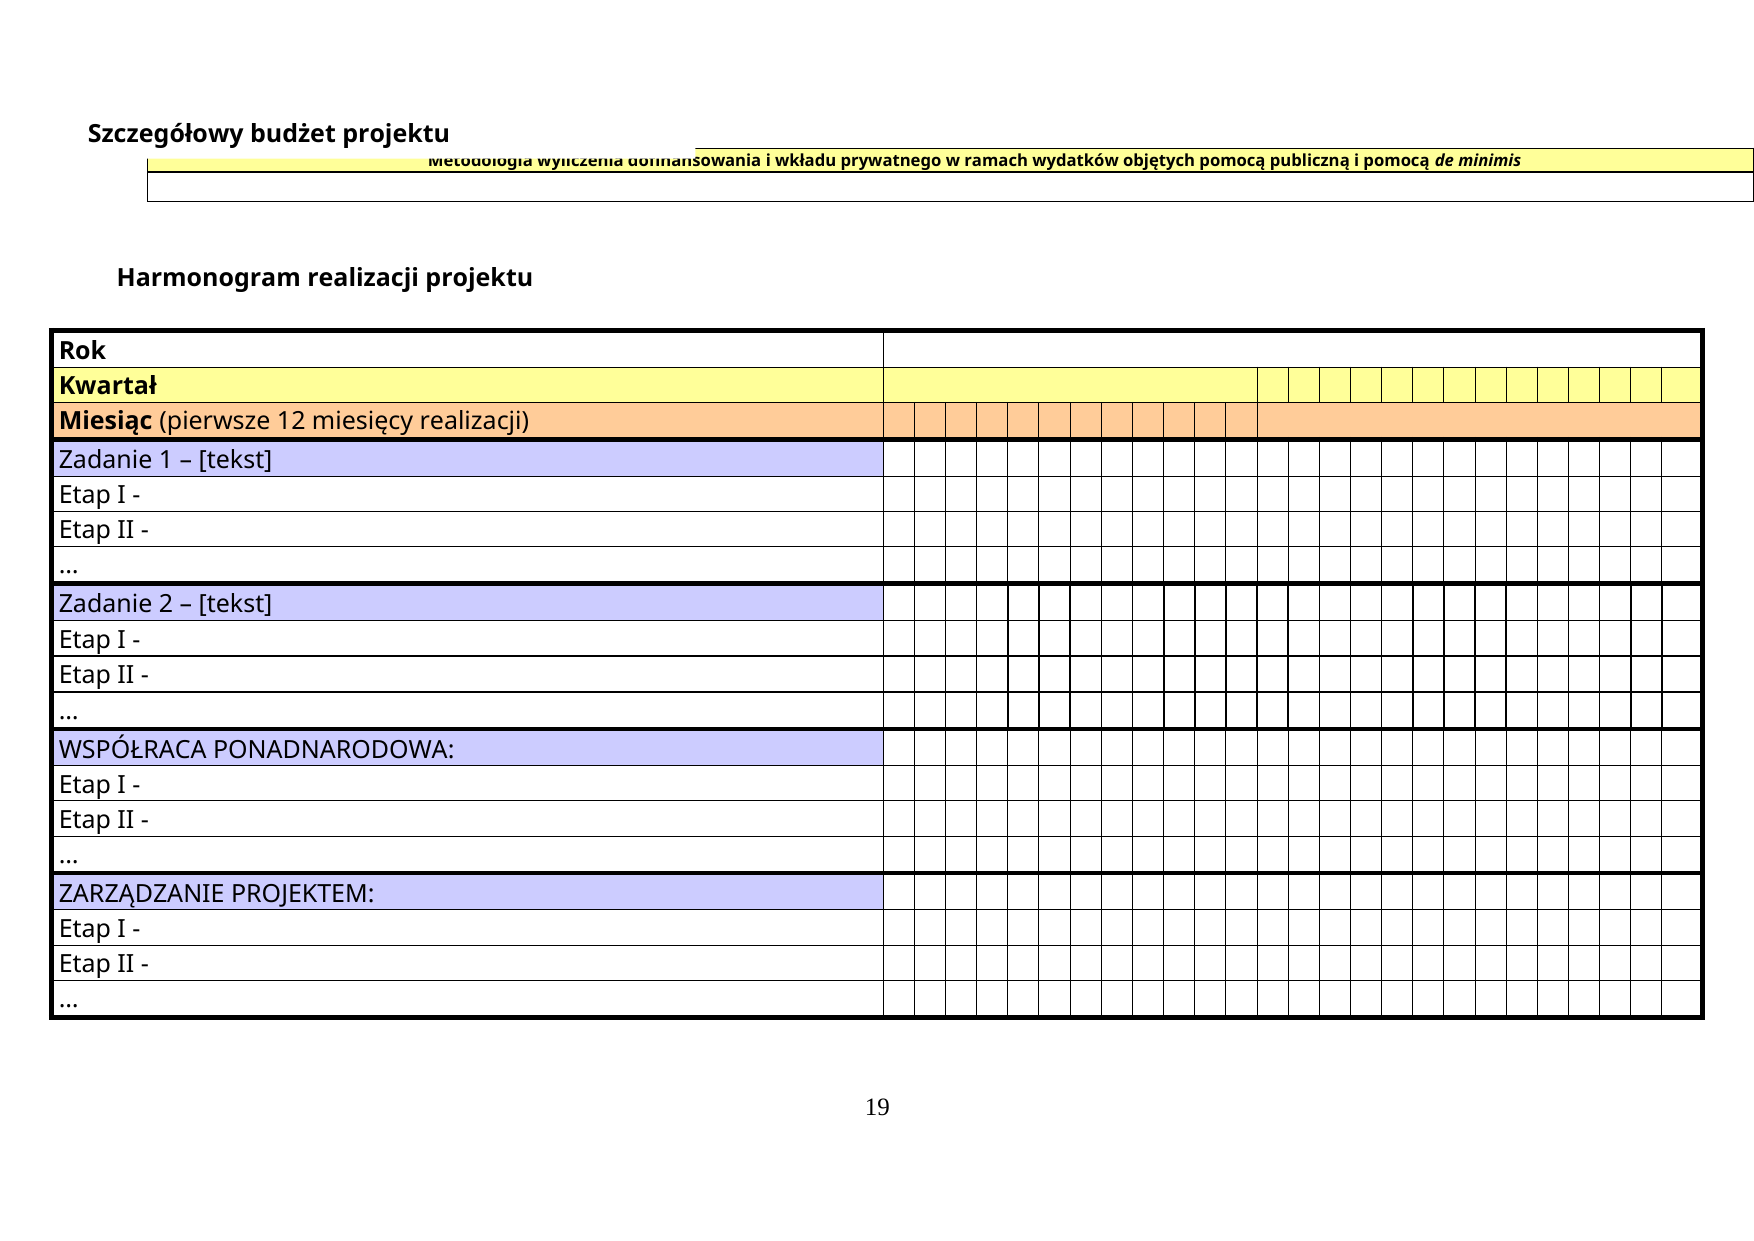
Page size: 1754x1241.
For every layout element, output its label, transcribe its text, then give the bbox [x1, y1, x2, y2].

table_cell [1662, 875, 1700, 909]
table_cell … [54, 837, 883, 871]
table_cell [1258, 837, 1288, 871]
table_cell [1102, 875, 1132, 909]
table_cell [1289, 512, 1319, 546]
table_cell [1008, 946, 1038, 979]
table_cell [1133, 910, 1163, 944]
table_cell [1631, 981, 1661, 1015]
table_cell [1195, 477, 1225, 511]
table_cell [1600, 547, 1630, 581]
table_cell [915, 657, 945, 691]
table_cell [1258, 801, 1288, 836]
table_cell [1133, 512, 1163, 546]
table_cell [1476, 875, 1506, 909]
table_cell [1382, 477, 1412, 511]
table_cell [1226, 837, 1257, 871]
table_cell [1289, 368, 1319, 402]
table_cell [1039, 766, 1070, 800]
table_cell [1039, 910, 1070, 944]
table_cell [1600, 981, 1630, 1015]
table_cell [1289, 586, 1319, 620]
table_cell [1195, 766, 1225, 800]
table_cell [1164, 801, 1194, 836]
table_cell [1071, 981, 1101, 1015]
table_cell [1008, 875, 1038, 909]
table_cell [1662, 547, 1700, 581]
table_cell [1413, 946, 1443, 979]
table_cell [1662, 801, 1700, 836]
table_cell [1382, 547, 1412, 581]
table_cell [1289, 801, 1319, 836]
table_cell [1476, 693, 1505, 727]
table_cell [1008, 837, 1038, 871]
table_cell [1258, 621, 1287, 655]
table_cell [1289, 766, 1319, 800]
table_cell [1289, 946, 1319, 979]
table_cell [1133, 403, 1163, 437]
table_cell [1102, 946, 1132, 979]
table_cell [1382, 657, 1412, 691]
table_cell [1195, 981, 1225, 1015]
table_cell [884, 837, 914, 871]
table_cell [1507, 693, 1537, 727]
table_cell [1071, 801, 1101, 836]
table_cell [1320, 657, 1350, 691]
table_cell [1196, 693, 1225, 727]
table_cell [1258, 477, 1288, 511]
table_cell [1226, 512, 1257, 546]
table_cell [1102, 693, 1132, 727]
table_cell [1569, 766, 1599, 800]
table_cell [1351, 731, 1381, 765]
table_cell [1476, 910, 1506, 944]
table_cell [1351, 837, 1381, 871]
table_cell [1071, 837, 1101, 871]
table_cell [1289, 547, 1319, 581]
table_cell [1071, 442, 1101, 476]
table_cell [1320, 693, 1350, 727]
table_cell [1413, 910, 1443, 944]
table_cell [1413, 766, 1443, 800]
table_cell [1008, 981, 1038, 1015]
table_cell [1102, 442, 1132, 476]
table_cell [1226, 766, 1257, 800]
table_cell [1039, 403, 1070, 437]
table_cell [1413, 442, 1443, 476]
table_cell [884, 477, 914, 511]
table_cell [1445, 657, 1474, 691]
table_cell [1227, 657, 1256, 691]
table_cell [1320, 875, 1350, 909]
table_cell [1009, 693, 1038, 727]
table_cell [946, 586, 976, 620]
table_cell [1444, 837, 1475, 871]
table_cell [1507, 731, 1537, 765]
table_cell [1476, 547, 1506, 581]
table_cell [977, 981, 1007, 1015]
table_cell [1632, 693, 1661, 727]
table_cell [1414, 586, 1443, 620]
table_cell [1164, 442, 1194, 476]
table_cell [1258, 766, 1288, 800]
table_cell [915, 981, 945, 1015]
table_cell [977, 621, 1007, 655]
table_cell [1507, 586, 1537, 620]
table_cell [1507, 981, 1537, 1015]
table_cell [1662, 512, 1700, 546]
table_cell [1662, 731, 1700, 765]
table_cell [1320, 368, 1350, 402]
table_cell [915, 693, 945, 727]
table_cell [1600, 946, 1630, 979]
table_cell [1227, 621, 1256, 655]
table_cell [1351, 875, 1381, 909]
table_cell [1102, 731, 1132, 765]
table_cell [1663, 586, 1700, 620]
table_cell [1071, 766, 1101, 800]
table_cell [1476, 801, 1506, 836]
table_cell [1382, 946, 1412, 979]
table_cell [1662, 442, 1700, 476]
table_cell [1507, 837, 1537, 871]
table_cell [1289, 657, 1319, 691]
table_cell [946, 837, 976, 871]
table_cell [1071, 657, 1101, 691]
table_cell [1320, 981, 1350, 1015]
table_cell Etap I - [54, 477, 883, 511]
table_cell [977, 875, 1007, 909]
table_cell [1507, 477, 1537, 511]
table_cell [884, 512, 914, 546]
table_cell [1538, 981, 1568, 1015]
table_cell [1382, 731, 1412, 765]
table_cell WSPÓŁRACA PONADNARODOWA: [54, 731, 883, 765]
table_cell [1320, 946, 1350, 979]
table_cell [884, 801, 914, 836]
table_cell [884, 547, 914, 581]
table_cell [884, 981, 914, 1015]
table_cell [1414, 693, 1443, 727]
table_cell [1569, 946, 1599, 979]
table_cell [884, 946, 914, 979]
table_cell [1351, 442, 1381, 476]
table_cell [1195, 547, 1225, 581]
table_cell [1631, 547, 1661, 581]
table_cell [1476, 981, 1506, 1015]
table_cell [1008, 910, 1038, 944]
table_cell [1039, 731, 1070, 765]
table_cell [915, 512, 945, 546]
table_cell [915, 801, 945, 836]
table_cell [1600, 586, 1630, 620]
table_cell … [54, 981, 883, 1015]
table_cell [1476, 621, 1505, 655]
table_cell [884, 368, 1257, 402]
table_cell [1258, 403, 1700, 437]
table_header [884, 333, 1700, 367]
table_cell [1164, 512, 1194, 546]
table_cell [1600, 875, 1630, 909]
table_cell [1289, 621, 1319, 655]
table_cell [1102, 477, 1132, 511]
table_cell [1289, 693, 1319, 727]
table_cell [1413, 801, 1443, 836]
table_cell [1476, 512, 1506, 546]
table_cell [946, 403, 976, 437]
table_cell [915, 586, 945, 620]
table_cell [884, 442, 914, 476]
table_cell … [54, 693, 883, 727]
table_cell [1227, 693, 1256, 727]
table_cell [1569, 442, 1599, 476]
table_cell [884, 693, 914, 727]
table_cell [1164, 946, 1194, 979]
table_cell [1008, 766, 1038, 800]
table_cell Etap I - [54, 910, 883, 944]
table_cell [1071, 547, 1101, 581]
table_cell [1195, 946, 1225, 979]
table_cell [1071, 586, 1101, 620]
table_cell [1165, 621, 1194, 655]
table_cell [1414, 621, 1443, 655]
table_cell [1164, 547, 1194, 581]
table_cell [1039, 477, 1070, 511]
table_cell [1133, 875, 1163, 909]
table_cell [1476, 586, 1505, 620]
table_cell [1569, 731, 1599, 765]
table_cell [1227, 586, 1256, 620]
table_cell [1538, 621, 1568, 655]
table_cell [1102, 547, 1132, 581]
table_cell [1258, 731, 1288, 765]
table_cell [1600, 477, 1630, 511]
table_cell [1569, 837, 1599, 871]
table_cell [1351, 657, 1381, 691]
table_cell [1538, 442, 1568, 476]
table_cell [1320, 837, 1350, 871]
table_cell [1507, 910, 1537, 944]
table_cell [1289, 875, 1319, 909]
table_cell [915, 442, 945, 476]
table_cell [1538, 657, 1568, 691]
table_cell [1569, 547, 1599, 581]
table_cell [1538, 946, 1568, 979]
table_cell [1164, 403, 1194, 437]
table_cell [1133, 981, 1163, 1015]
table_cell [1133, 731, 1163, 765]
table_cell [1102, 837, 1132, 871]
table_cell [1039, 512, 1070, 546]
table_cell [977, 547, 1007, 581]
table_cell [915, 621, 945, 655]
table_cell [1507, 875, 1537, 909]
table_cell [1071, 693, 1101, 727]
table_cell [1102, 403, 1132, 437]
table_cell … [54, 547, 883, 581]
table_cell [1351, 477, 1381, 511]
table_cell [1040, 586, 1069, 620]
table_cell [1600, 837, 1630, 871]
table_cell [1226, 403, 1257, 437]
table_cell [1444, 731, 1475, 765]
table_cell [1258, 442, 1288, 476]
table_cell [915, 875, 945, 909]
table_cell [1258, 981, 1288, 1015]
table_cell [1444, 801, 1475, 836]
table_cell [946, 477, 976, 511]
table_cell [1382, 910, 1412, 944]
table_cell [1102, 512, 1132, 546]
table_cell [1009, 586, 1038, 620]
table_cell [1569, 621, 1599, 655]
table_cell [1382, 693, 1412, 727]
table_cell Etap I - [54, 621, 883, 655]
table_cell [1444, 910, 1475, 944]
table_cell [1040, 621, 1069, 655]
table_cell [884, 586, 914, 620]
table_cell [1382, 875, 1412, 909]
table_cell [1071, 910, 1101, 944]
table_cell [946, 657, 976, 691]
table_cell [1351, 910, 1381, 944]
table_cell [1413, 547, 1443, 581]
table_cell [1538, 586, 1568, 620]
table_cell [1039, 442, 1070, 476]
table_cell [1507, 621, 1537, 655]
table_cell [1632, 621, 1661, 655]
table_cell [1320, 586, 1350, 620]
table_cell [1133, 801, 1163, 836]
table_cell [1195, 875, 1225, 909]
table_cell [977, 731, 1007, 765]
table_cell [1569, 368, 1599, 402]
table_cell [1009, 621, 1038, 655]
table_cell [1631, 368, 1661, 402]
table_cell [1413, 731, 1443, 765]
table_cell [884, 657, 914, 691]
table_cell Metodologia wyliczenia dofinansowania i wkładu prywatnego w ramach wydatków objętych pomocą publiczną i pomocą de minimis [148, 149, 1753, 171]
table_cell [1631, 731, 1661, 765]
table_cell [1351, 547, 1381, 581]
table_cell [1444, 512, 1475, 546]
table_cell [1039, 946, 1070, 979]
table_cell [1165, 586, 1194, 620]
table_cell [1258, 910, 1288, 944]
table_cell [1663, 693, 1700, 727]
table_cell [1538, 910, 1568, 944]
table_cell [1195, 910, 1225, 944]
table_cell [1258, 547, 1288, 581]
table_cell [1040, 657, 1069, 691]
table_cell [1600, 442, 1630, 476]
table_cell [946, 731, 976, 765]
table_cell [1476, 731, 1506, 765]
table_cell [1600, 621, 1630, 655]
table_cell [946, 621, 976, 655]
table_cell [1600, 910, 1630, 944]
table_cell [977, 693, 1007, 727]
table_cell Kwartał [54, 368, 883, 402]
table_cell [1663, 621, 1700, 655]
table_cell Etap I - [54, 766, 883, 800]
table_cell [1133, 837, 1163, 871]
table_cell [1382, 586, 1412, 620]
table_cell [915, 910, 945, 944]
table_cell [1258, 586, 1287, 620]
table_cell [1258, 657, 1287, 691]
table_cell [1351, 693, 1381, 727]
table_cell [1133, 657, 1163, 691]
table_cell [1662, 766, 1700, 800]
table_cell [1071, 477, 1101, 511]
table_cell [1133, 693, 1163, 727]
table_cell [1133, 477, 1163, 511]
table_cell [1008, 442, 1038, 476]
table_cell [1351, 766, 1381, 800]
table_cell [1320, 512, 1350, 546]
table_cell [1444, 766, 1475, 800]
table_cell [1445, 621, 1474, 655]
table_cell [1226, 477, 1257, 511]
table_cell [977, 403, 1007, 437]
table_cell [1600, 657, 1630, 691]
table_cell [1507, 368, 1537, 402]
table_cell [1382, 368, 1412, 402]
table_cell [1195, 512, 1225, 546]
table_cell [915, 547, 945, 581]
table_cell [1164, 875, 1194, 909]
table_cell [1600, 693, 1630, 727]
table_cell [1320, 910, 1350, 944]
table_cell [1569, 981, 1599, 1015]
table_cell [1039, 981, 1070, 1015]
table_cell [1351, 946, 1381, 979]
table_cell [1413, 477, 1443, 511]
table_cell [1382, 621, 1412, 655]
table_cell [1414, 657, 1443, 691]
table_header Rok [54, 333, 883, 367]
table_cell [977, 766, 1007, 800]
table_cell [946, 946, 976, 979]
table_cell [1413, 837, 1443, 871]
table_cell [1538, 801, 1568, 836]
table_cell [1382, 442, 1412, 476]
table_cell [1600, 731, 1630, 765]
table_cell [1538, 512, 1568, 546]
table_cell [1289, 442, 1319, 476]
table_cell [1039, 547, 1070, 581]
table_cell [977, 586, 1007, 620]
table_cell [1289, 477, 1319, 511]
table_cell [1476, 442, 1506, 476]
table_cell [946, 442, 976, 476]
table_cell [1662, 946, 1700, 979]
table_cell [1382, 766, 1412, 800]
table_cell [1226, 946, 1257, 979]
table_cell [1569, 910, 1599, 944]
table_cell [148, 173, 1753, 201]
table_cell [1164, 910, 1194, 944]
table_cell [1382, 837, 1412, 871]
table_cell [915, 837, 945, 871]
table_cell Zadanie 2 – [tekst] [54, 586, 883, 620]
table_cell [1600, 512, 1630, 546]
table_cell [1039, 875, 1070, 909]
table_cell [1662, 910, 1700, 944]
table_cell [1444, 946, 1475, 979]
table_cell [1476, 368, 1506, 402]
table_cell [1538, 875, 1568, 909]
table_cell [1226, 981, 1257, 1015]
table_cell ZARZĄDZANIE PROJEKTEM: [54, 875, 883, 909]
table_cell [1320, 766, 1350, 800]
table_cell [977, 837, 1007, 871]
table_cell [1008, 477, 1038, 511]
table_cell [1195, 403, 1225, 437]
table_cell [1320, 731, 1350, 765]
table_cell [1133, 946, 1163, 979]
table_cell [1164, 766, 1194, 800]
table_cell Etap II - [54, 946, 883, 979]
table_cell [1164, 837, 1194, 871]
table_cell [1600, 801, 1630, 836]
table_cell [1226, 801, 1257, 836]
table_cell [1102, 910, 1132, 944]
table_cell [1662, 368, 1700, 402]
table_cell [1164, 477, 1194, 511]
table_cell [1631, 766, 1661, 800]
table_cell [946, 910, 976, 944]
table_cell [1071, 946, 1101, 979]
table_cell [1507, 512, 1537, 546]
table_cell [1226, 731, 1257, 765]
table_cell [1507, 766, 1537, 800]
table_cell [1507, 946, 1537, 979]
table_cell [1102, 621, 1132, 655]
table_cell [1008, 547, 1038, 581]
table_cell [1102, 766, 1132, 800]
table_cell [977, 477, 1007, 511]
table_cell [1600, 766, 1630, 800]
table_cell Zadanie 1 – [tekst] [54, 442, 883, 476]
table_cell [1008, 512, 1038, 546]
table_cell [1195, 801, 1225, 836]
table_cell [1444, 477, 1475, 511]
table_cell [884, 910, 914, 944]
table_cell [1413, 368, 1443, 402]
table_cell [1258, 946, 1288, 979]
table_cell [1538, 837, 1568, 871]
table_cell [1351, 586, 1381, 620]
table_cell [1507, 657, 1537, 691]
table_cell [1039, 801, 1070, 836]
table_cell [1569, 512, 1599, 546]
table_cell [1631, 442, 1661, 476]
table_cell [1196, 657, 1225, 691]
table_cell [1133, 766, 1163, 800]
table_cell [1413, 512, 1443, 546]
table_cell [1538, 547, 1568, 581]
table_cell [1538, 368, 1568, 402]
table_cell [1382, 981, 1412, 1015]
table_cell [1258, 368, 1288, 402]
table_cell [915, 403, 945, 437]
table_cell [1631, 512, 1661, 546]
table_cell [1445, 693, 1474, 727]
table_cell [1320, 442, 1350, 476]
table_cell [946, 766, 976, 800]
table_cell [884, 403, 914, 437]
table_cell Etap II - [54, 801, 883, 836]
table_cell Etap II - [54, 657, 883, 691]
table_cell [915, 731, 945, 765]
table_cell [915, 766, 945, 800]
table_cell [1226, 547, 1257, 581]
table_cell Miesiąc (pierwsze 12 miesięcy realizacji) [54, 403, 883, 437]
table_cell [1569, 693, 1599, 727]
table_cell [1351, 512, 1381, 546]
table_cell [1631, 946, 1661, 979]
table_cell [1351, 981, 1381, 1015]
table_cell [946, 875, 976, 909]
table_cell [915, 477, 945, 511]
table_cell [977, 801, 1007, 836]
table_cell [1631, 837, 1661, 871]
table_cell [1569, 801, 1599, 836]
table_cell [1507, 801, 1537, 836]
table_cell [1164, 981, 1194, 1015]
table_cell [1102, 586, 1132, 620]
table_cell [1195, 837, 1225, 871]
table_cell [1662, 477, 1700, 511]
table_cell [915, 946, 945, 979]
table_cell [1382, 512, 1412, 546]
table_cell [1040, 693, 1069, 727]
table_cell [1071, 621, 1101, 655]
table_cell [1289, 910, 1319, 944]
table_cell [1631, 801, 1661, 836]
table_cell [1444, 547, 1475, 581]
table_cell [1351, 368, 1381, 402]
table_cell [1444, 875, 1475, 909]
table_cell [884, 875, 914, 909]
table_cell [1226, 875, 1257, 909]
table_cell [1476, 946, 1506, 979]
table_cell [1165, 693, 1194, 727]
table_cell [1133, 586, 1163, 620]
table_cell [1009, 657, 1038, 691]
table_cell [1320, 801, 1350, 836]
table_cell [1071, 512, 1101, 546]
table_cell [977, 512, 1007, 546]
table_cell [1569, 477, 1599, 511]
table_cell [1351, 801, 1381, 836]
table_cell [1632, 657, 1661, 691]
table_cell [1071, 875, 1101, 909]
table_cell [946, 981, 976, 1015]
table_cell [1133, 547, 1163, 581]
table_cell [946, 512, 976, 546]
table_cell [1600, 368, 1630, 402]
table_cell [1507, 442, 1537, 476]
table_cell [1165, 657, 1194, 691]
table_cell [1632, 586, 1661, 620]
table_cell [1008, 801, 1038, 836]
table_cell [1071, 403, 1101, 437]
table_cell [977, 442, 1007, 476]
table_cell [1476, 657, 1505, 691]
table_cell [1444, 368, 1475, 402]
table_cell [1569, 875, 1599, 909]
table_cell [1538, 731, 1568, 765]
table_cell [1196, 621, 1225, 655]
table_cell [1289, 731, 1319, 765]
table_cell [884, 766, 914, 800]
table_cell [1413, 981, 1443, 1015]
table_cell [946, 693, 976, 727]
table_cell [1320, 621, 1350, 655]
table_cell [1413, 875, 1443, 909]
table_cell [1258, 512, 1288, 546]
table_cell [1133, 442, 1163, 476]
table_cell [1102, 657, 1132, 691]
table_cell [1663, 657, 1700, 691]
table_cell [1164, 731, 1194, 765]
table_cell [1008, 731, 1038, 765]
table_cell [977, 946, 1007, 979]
table_cell [1507, 547, 1537, 581]
table_cell [1476, 766, 1506, 800]
table_cell [1538, 693, 1568, 727]
table_cell [1195, 442, 1225, 476]
table_cell [1008, 403, 1038, 437]
table_cell [1631, 910, 1661, 944]
table_cell [1538, 766, 1568, 800]
table_cell [1569, 586, 1599, 620]
table_cell [1289, 981, 1319, 1015]
table_cell [1226, 910, 1257, 944]
table_cell [1320, 477, 1350, 511]
table_cell [1196, 586, 1225, 620]
table_cell [1195, 731, 1225, 765]
table_cell [1320, 547, 1350, 581]
table_cell [1631, 477, 1661, 511]
table_cell [1382, 801, 1412, 836]
table_cell [1102, 981, 1132, 1015]
table_cell [1351, 621, 1381, 655]
table_cell [884, 731, 914, 765]
table_cell [1258, 693, 1287, 727]
table_cell [1445, 586, 1474, 620]
text Harmonogram realizacji projektu [116, 260, 1606, 294]
table_cell [1071, 731, 1101, 765]
table_cell [1631, 875, 1661, 909]
table_cell [1039, 837, 1070, 871]
table_cell [977, 910, 1007, 944]
table_cell [946, 547, 976, 581]
table_cell [1476, 477, 1506, 511]
table_cell [1258, 875, 1288, 909]
table_cell [1102, 801, 1132, 836]
table_cell [1662, 837, 1700, 871]
table_cell [977, 657, 1007, 691]
table_cell [1133, 621, 1163, 655]
table_cell [1226, 442, 1257, 476]
table_cell [1444, 442, 1475, 476]
table_cell [1538, 477, 1568, 511]
table_cell [1476, 837, 1506, 871]
table_cell [1444, 981, 1475, 1015]
table_cell [884, 621, 914, 655]
table_cell [946, 801, 976, 836]
table_cell [1662, 981, 1700, 1015]
table_cell [1569, 657, 1599, 691]
table_cell [1289, 837, 1319, 871]
table_cell Etap II - [54, 512, 883, 546]
